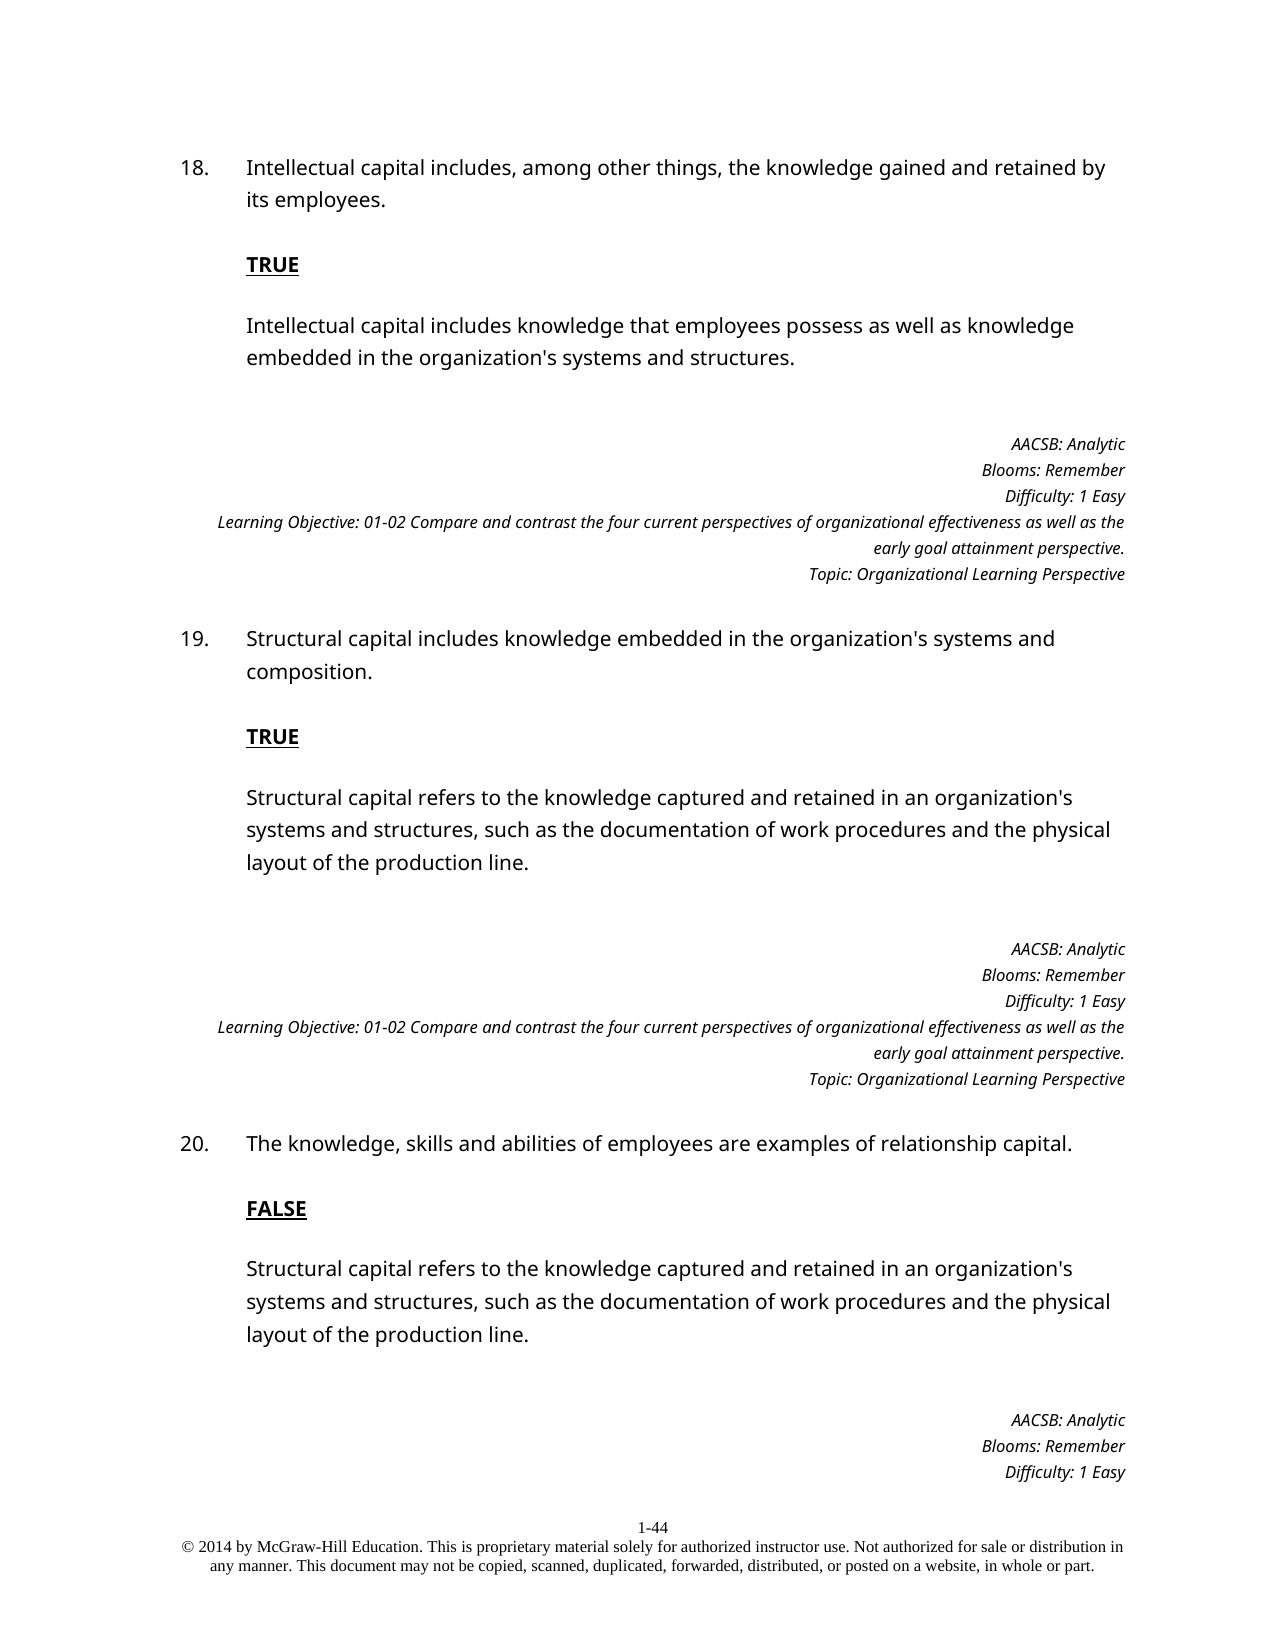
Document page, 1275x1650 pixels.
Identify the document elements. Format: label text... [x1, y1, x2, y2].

table_header 19. [180, 625, 246, 908]
table_header The knowledge, skills and abilities of employees are examples of relationship capital. FALSE Structural capital refers to the knowledge captured and retained in an organization's systems and structures, such as the documentation of work procedures and the physical layout of the production line. [246, 1129, 1125, 1380]
table_header Intellectual capital includes, among other things, the knowledge gained and retained by its employees. TRUE Intellectual capital includes knowledge that employees possess as well as knowledge embedded in the organization's systems and structures. [246, 153, 1125, 403]
table_header 20. [180, 1129, 246, 1380]
table_header 18. [180, 153, 246, 403]
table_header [180, 1409, 1125, 1484]
table_header Structural capital includes knowledge embedded in the organization's systems and composition. TRUE Structural capital refers to the knowledge captured and retained in an organization's systems and structures, such as the documentation of work procedures and the physical layout of the production line. [246, 625, 1125, 908]
